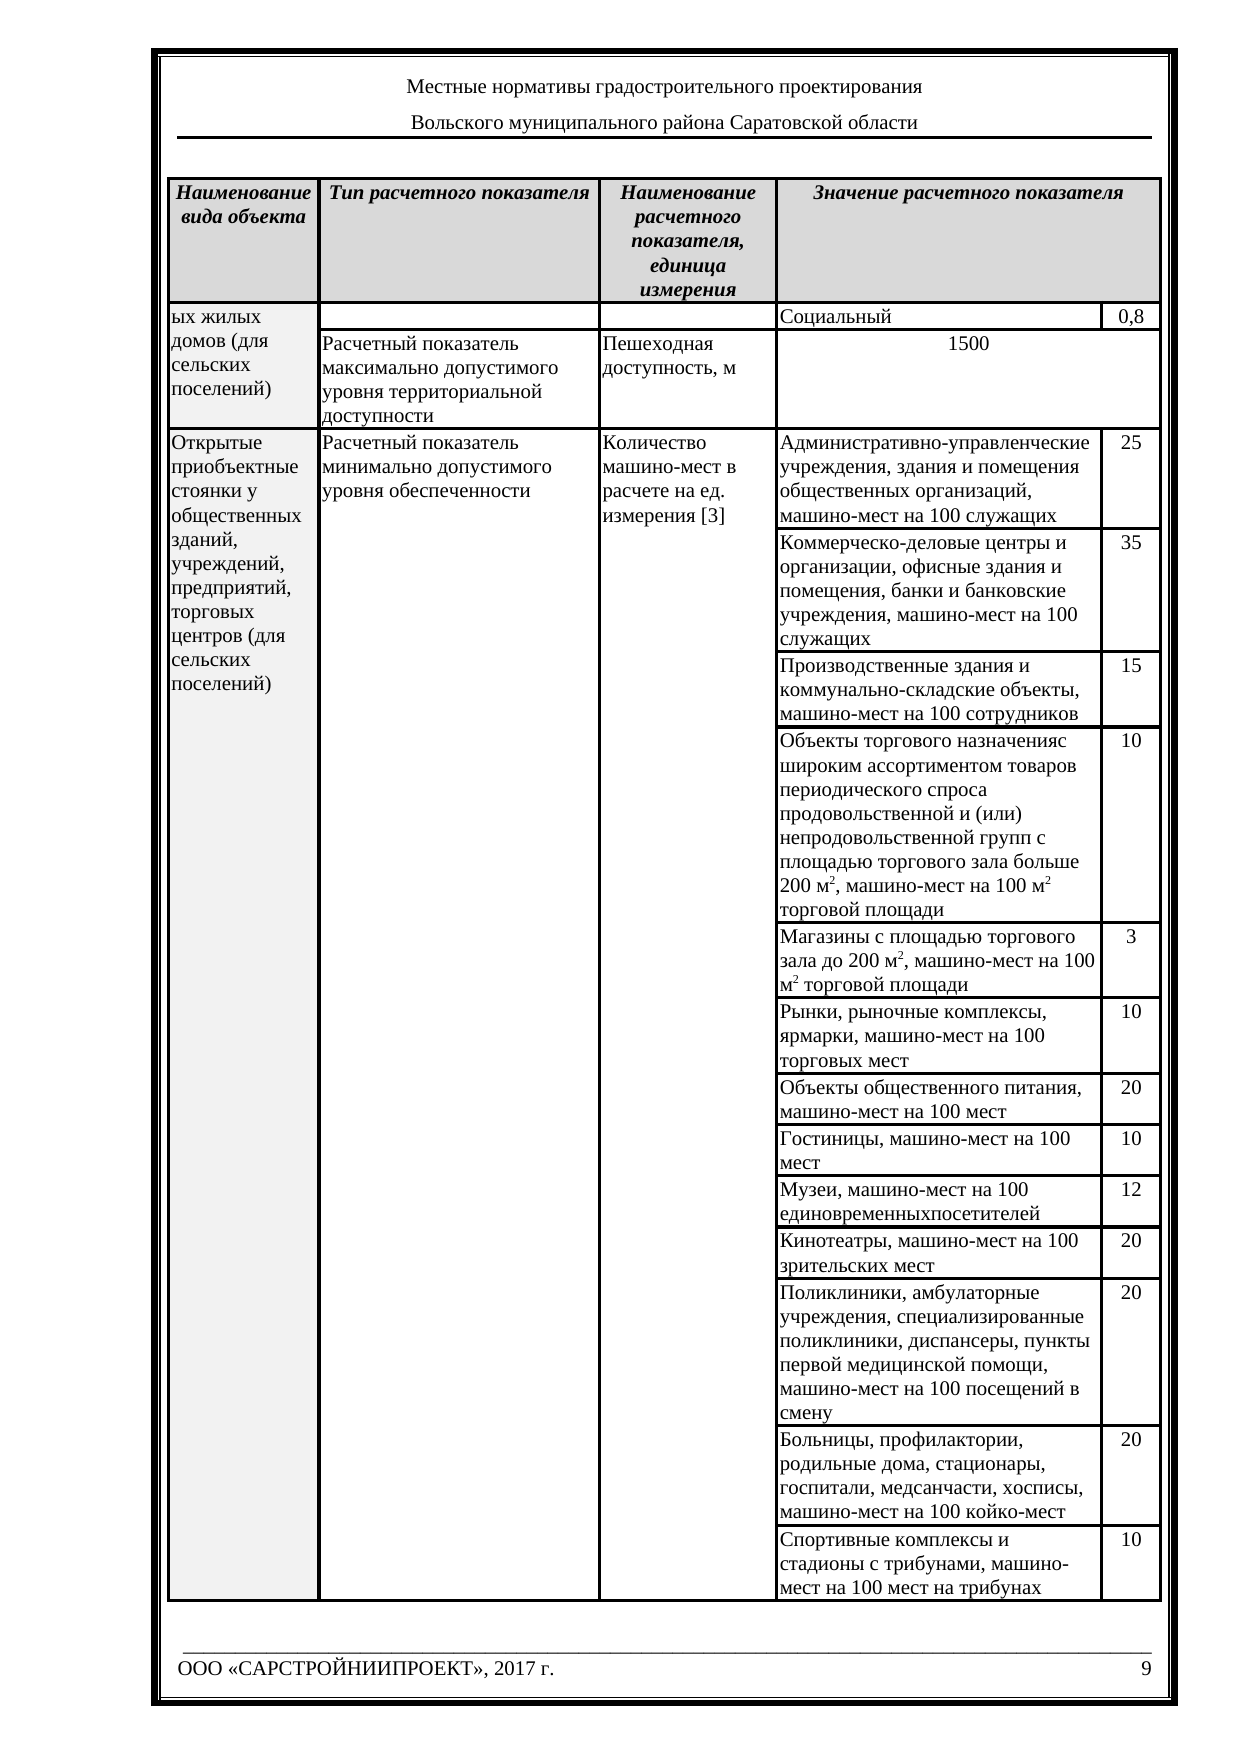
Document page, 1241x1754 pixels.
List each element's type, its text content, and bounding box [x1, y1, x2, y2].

table_cell 10 [1103, 999, 1159, 1072]
table_cell 1500 [778, 331, 1159, 427]
table_cell Административно-управленческие учреждения, здания и помещения общественных организаций, машино-мест на 100 служащих [778, 430, 1100, 527]
table_cell 35 [1103, 530, 1159, 650]
table_cell Объекты торгового назначенияс широким ассортиментом товаров периодического спроса продовольственной и (или) непродовольственной групп с площадью торгового зала больше 200 м2, машино-мест на 100 м2 торговой площади [778, 729, 1100, 921]
table_cell Спортивные комплексы и стадионы с трибунами, машино-мест на 100 мест на трибунах [778, 1527, 1100, 1599]
table_cell 20 [1103, 1075, 1159, 1123]
table_cell Производственные здания и коммунально-складские объекты, машино-мест на 100 сотрудников [778, 653, 1100, 725]
table_cell Поликлиники, амбулаторные учреждения, специализированные поликлиники, диспансеры, пункты первой медицинской помощи, машино-мест на 100 посещений в смену [778, 1280, 1100, 1424]
table_cell Объекты общественного питания, машино-мест на 100 мест [778, 1075, 1100, 1123]
table_cell Пешеходная доступность, м [601, 331, 775, 427]
table_cell Социальный [778, 304, 1100, 328]
table_cell Кинотеатры, машино-мест на 100 зрительских мест [778, 1229, 1100, 1277]
table_cell 10 [1103, 729, 1159, 921]
table_cell 10 [1103, 1126, 1159, 1174]
table_cell Гостиницы, машино-мест на 100 мест [778, 1126, 1100, 1174]
table_cell Рынки, рыночные комплексы, ярмарки, машино-мест на 100 торговых мест [778, 999, 1100, 1072]
table_cell Количество машино-мест в расчете на ед. измерения [3] [601, 430, 775, 1599]
table_cell 20 [1103, 1280, 1159, 1424]
table_cell 25 [1103, 430, 1159, 527]
table_cell Музеи, машино-мест на 100 единовременныхпосетителей [778, 1177, 1100, 1225]
table_cell 3 [1103, 924, 1159, 996]
table_header Тип расчетного показателя [321, 180, 598, 301]
table_cell 20 [1103, 1427, 1159, 1523]
table_cell 10 [1103, 1527, 1159, 1599]
table_cell Открытые приобъектные стоянки у общественных зданий, учреждений, предприятий, торговых центров (для сельских поселений) [170, 430, 317, 1599]
table_cell Расчетный показатель минимально допустимого уровня обеспеченности [321, 430, 598, 1599]
table_header Наименование вида объекта [170, 180, 317, 301]
table_cell 15 [1103, 653, 1159, 725]
table_cell Больницы, профилактории, родильные дома, стационары, госпитали, медсанчасти, хосписы, машино-мест на 100 койко-мест [778, 1427, 1100, 1523]
table_cell Магазины с площадью торгового зала до 200 м2, машино-мест на 100 м2 торговой площади [778, 924, 1100, 996]
table_cell Расчетный показатель максимально допустимого уровня территориальной доступности [321, 331, 598, 427]
table_cell 12 [1103, 1177, 1159, 1225]
table_header Значение расчетного показателя [778, 180, 1159, 301]
table_cell 0,8 [1103, 304, 1159, 328]
table_cell Коммерческо-деловые центры и организации, офисные здания и помещения, банки и банковские учреждения, машино-мест на 100 служащих [778, 530, 1100, 650]
table_header Наименование расчетного показателя, единица измерения [601, 180, 775, 301]
table_cell 20 [1103, 1229, 1159, 1277]
